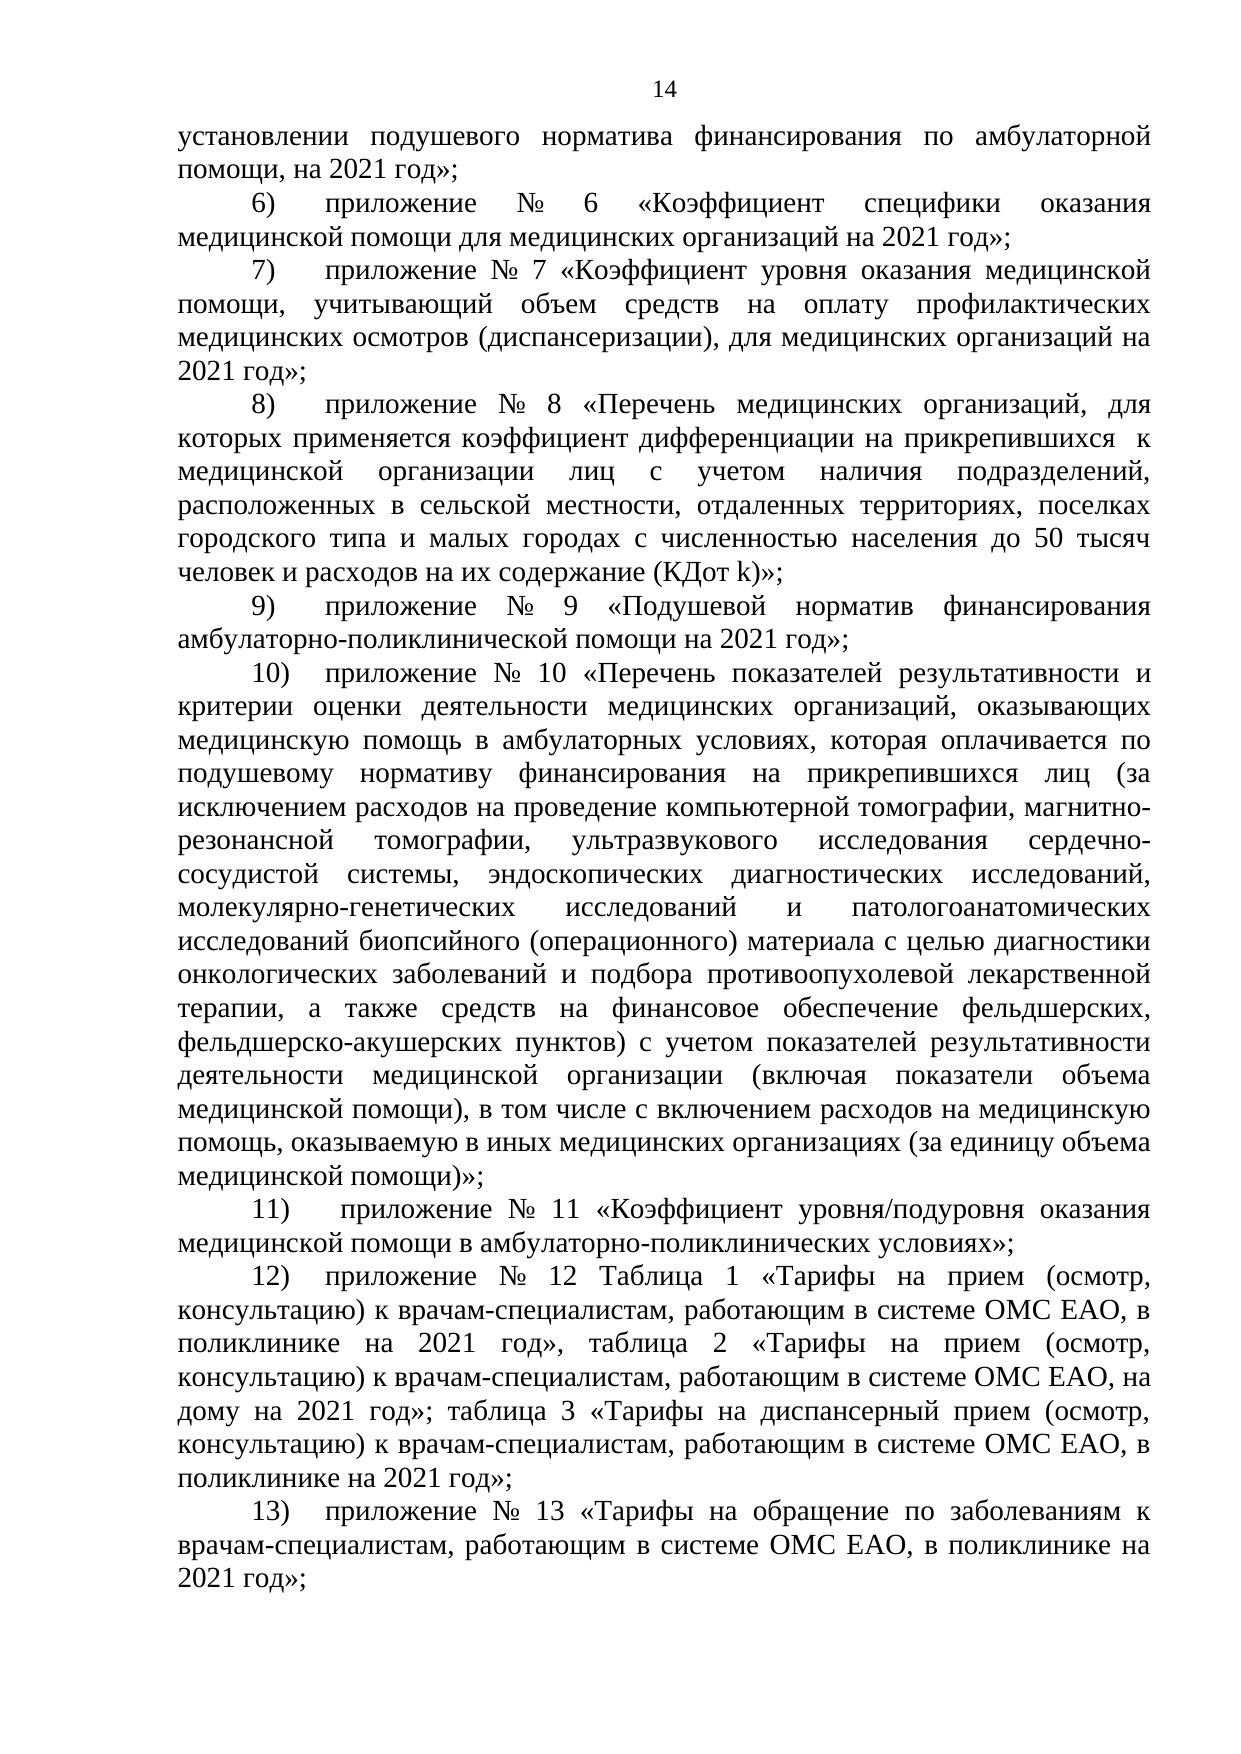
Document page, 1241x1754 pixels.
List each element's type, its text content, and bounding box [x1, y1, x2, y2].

text 13) приложение № 13 «Тарифы на обращение по заболеваниям к врачам-специалистам, работающим в системе ОМС ЕАО, в поликлинике на 2021 год»; [177, 1493, 1152, 1594]
list приложение № 6 «Коэффициент специфики оказания медицинской помощи для медицинских организаций на 2021 год»; [177, 185, 1152, 252]
list приложение № 11 «Коэффициент уровня/подуровня оказания медицинской помощи в амбулаторно-поликлинических условиях»; [177, 1191, 1152, 1258]
list приложение № 12 Таблица 1 «Тарифы на прием (осмотр, консультацию) к врачам-специалистам, работающим в системе ОМС ЕАО, в поликлинике на 2021 год», таблица 2 «Тарифы на прием (осмотр, консультацию) к врачам-специалистам, работающим в системе ОМС ЕАО, на дому на 2021 год»; таблица 3 «Тарифы на диспансерный прием (осмотр, консультацию) к врачам-специалистам, работающим в системе ОМС ЕАО, в поликлинике на 2021 год»; [177, 1258, 1152, 1493]
list приложение № 9 «Подушевой норматив финансирования амбулаторно-поликлинической помощи на 2021 год»; [177, 588, 1152, 655]
list приложение № 8 «Перечень медицинских организаций, для которых применяется коэффициент дифференциации на прикрепившихся к медицинской организации лиц с учетом наличия подразделений, расположенных в сельской местности, отдаленных территориях, поселках городского типа и малых городах с численностью населения до 50 тысяч человек и расходов на их содержание (КДот k)»; [177, 386, 1152, 588]
list приложение № 7 «Коэффициент уровня оказания медицинской помощи, учитывающий объем средств на оплату профилактических медицинских осмотров (диспансеризации), для медицинских организаций на 2021 год»; [177, 252, 1152, 386]
list приложение № 10 «Перечень показателей результативности и критерии оценки деятельности медицинских организаций, оказывающих медицинскую помощь в амбулаторных условиях, которая оплачивается по подушевому нормативу финансирования на прикрепившихся лиц (за исключением расходов на проведение компьютерной томографии, магнитно-резонансной томографии, ультразвукового исследования сердечно-сосудистой системы, эндоскопических диагностических исследований, молекулярно-генетических исследований и патологоанатомических исследований биопсийного (операционного) материала с целью диагностики онкологических заболеваний и подбора противоопухолевой лекарственной терапии, а также средств на финансовое обеспечение фельдшерских, фельдшерско-акушерских пунктов) с учетом показателей результативности деятельности медицинской организации (включая показатели объема медицинской помощи), в том числе с включением расходов на медицинскую помощь, оказываемую в иных медицинских организациях (за единицу объема медицинской помощи)»; [177, 655, 1152, 1191]
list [177, 118, 1152, 185]
